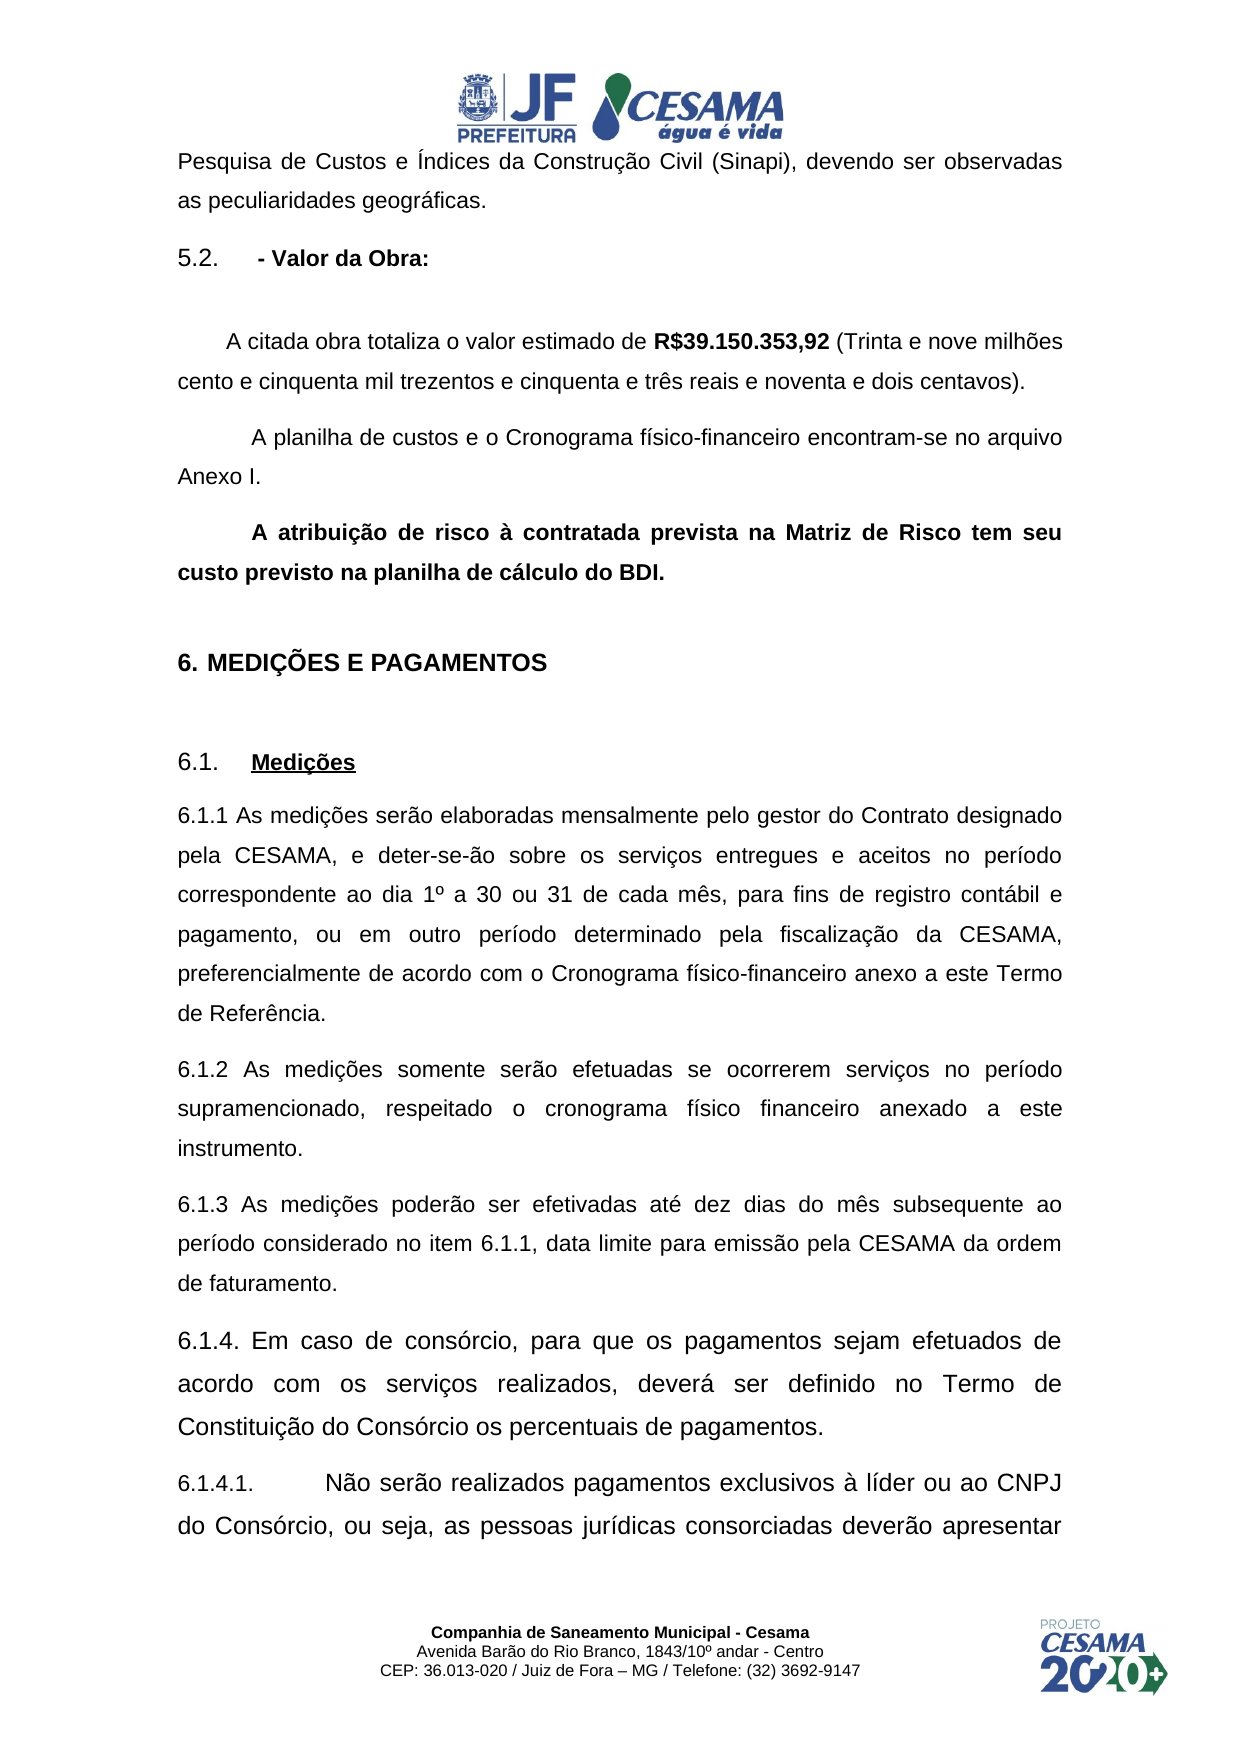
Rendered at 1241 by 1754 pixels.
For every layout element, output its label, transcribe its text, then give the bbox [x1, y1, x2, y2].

subtitle MEDIÇÕES E PAGAMENTOS [177, 648, 1063, 677]
text 6.1.1 As medições serão elaboradas mensalmente pelo gestor do Contrato designado pela CESAMA, e deter-se-ão sobre os serviços entregues e aceitos no período correspondente ao dia 1º a 30 ou 31 de cada mês, para fins de registro contábil e pagamento, ou em outro período determinado pela fiscalização da CESAMA, preferencialmente de acordo com o Cronograma físico-financeiro anexo a este Termo de Referência. [177, 802, 1063, 1026]
text 6.1.2 As medições somente serão efetuadas se ocorrerem serviços no período supramencionado, respeitado o cronograma físico financeiro anexado a este instrumento. [177, 1056, 1063, 1161]
text A atribuição de risco à contratada prevista na Matriz de Risco tem seu custo previsto na planilha de cálculo do BDI. [177, 519, 1063, 585]
picture [456, 73, 784, 143]
list - Valor da Obra: [177, 243, 1063, 272]
picture [1040, 1619, 1168, 1696]
text A planilha de custos e o Cronograma físico-financeiro encontram-se no arquivo Anexo I. [177, 424, 1063, 489]
text A citada obra totaliza o valor estimado de R$39.150.353,92 (Trinta e nove milhões cento e cinquenta mil trezentos e cinquenta e três reais e noventa e dois centavos). [177, 328, 1063, 394]
list Em caso de consórcio, para que os pagamentos sejam efetuados de acordo com os serviços realizados, deverá ser definido no Termo de Constituição do Consórcio os percentuais de pagamentos. [177, 1326, 1063, 1441]
list Medições [177, 747, 1063, 775]
text 6.1.3 As medições poderão ser efetivadas até dez dias do mês subsequente ao período considerado no item 6.1.1, data limite para emissão pela CESAMA da ordem de faturamento. [177, 1191, 1063, 1296]
